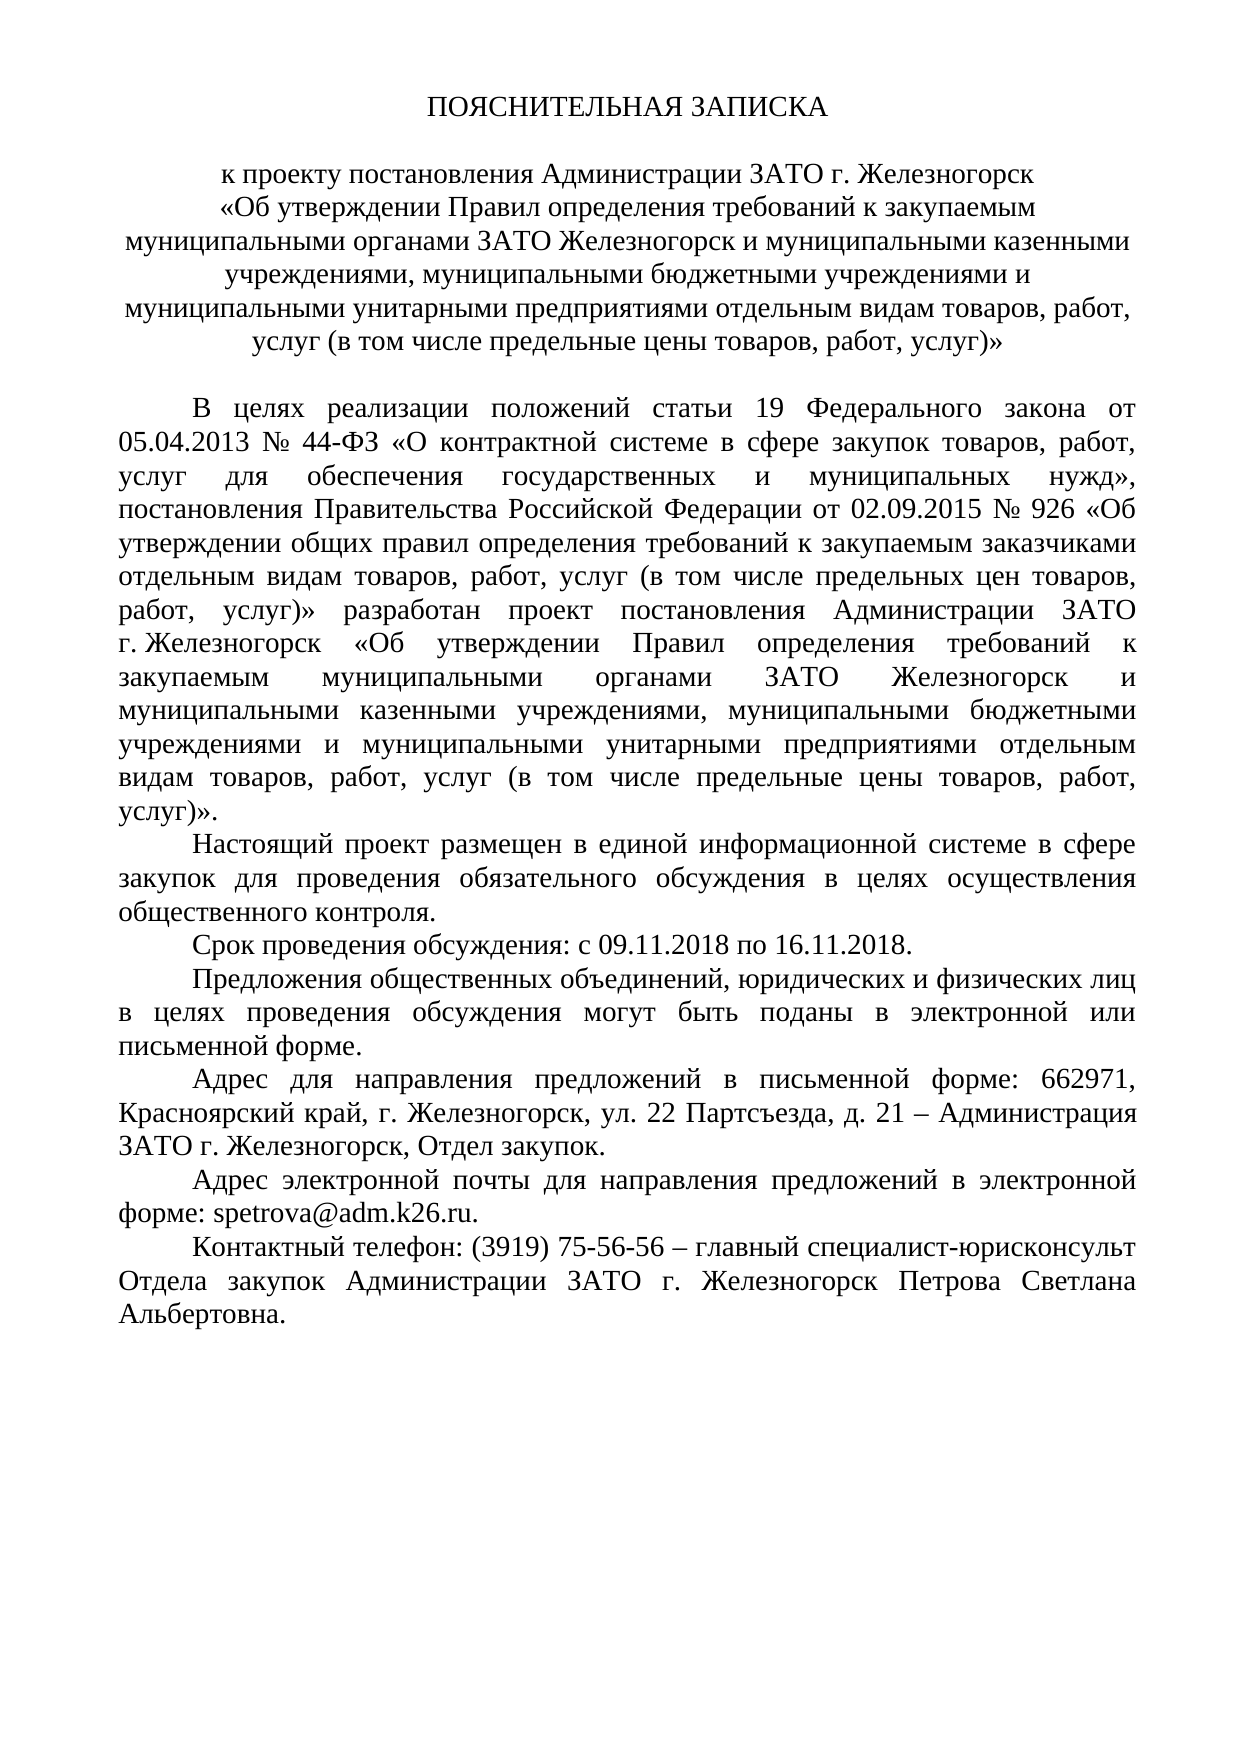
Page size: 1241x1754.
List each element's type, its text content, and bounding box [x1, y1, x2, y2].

text Адрес электронной почты для направления предложений в электронной форме: spetrova@adm.k26.ru. [118, 1162, 1137, 1229]
text Настоящий проект размещен в единой информационной системе в сфере закупок для проведения обязательного обсуждения в целях осуществления общественного контроля. [118, 827, 1137, 927]
text Срок проведения обсуждения: с 09.11.2018 по 16.11.2018. [118, 927, 1137, 961]
text к проекту постановления Администрации ЗАТО г. Железногорск [118, 156, 1137, 189]
text В целях реализации положений статьи 19 Федерального закона от 05.04.2013 № 44-ФЗ «О контрактной системе в сфере закупок товаров, работ, услуг для обеспечения государственных и муниципальных нужд», постановления Правительства Российской Федерации от 02.09.2015 № 926 «Об утверждении общих правил определения требований к закупаемым заказчиками отдельным видам товаров, работ, услуг (в том числе предельных цен товаров, работ, услуг)» разработан проект постановления Администрации ЗАТО г. Железногорск «Об утверждении Правил определения требований к закупаемым муниципальными органами ЗАТО Железногорск и муниципальными казенными учреждениями, муниципальными бюджетными учреждениями и муниципальными унитарными предприятиями отдельным видам товаров, работ, услуг (в том числе предельные цены товаров, работ, услуг)». [118, 391, 1137, 827]
text Контактный телефон: (3919) 75-56-56 – главный специалист-юрисконсульт Отдела закупок Администрации ЗАТО г. Железногорск Петрова Светлана Альбертовна. [118, 1229, 1137, 1330]
text Адрес для направления предложений в письменной форме: 662971, Красноярский край, г. Железногорск, ул. 22 Партсъезда, д. 21 – Администрация ЗАТО г. Железногорск, Отдел закупок. [118, 1061, 1137, 1162]
text «Об утверждении Правил определения требований к закупаемым муниципальными органами ЗАТО Железногорск и муниципальными казенными учреждениями, муниципальными бюджетными учреждениями и муниципальными унитарными предприятиями отдельным видам товаров, работ, услуг (в том числе предельные цены товаров, работ, услуг)» [118, 189, 1137, 357]
text ПОЯСНИТЕЛЬНАЯ ЗАПИСКА [118, 89, 1137, 122]
text Предложения общественных объединений, юридических и физических лиц в целях проведения обсуждения могут быть поданы в электронной или письменной форме. [118, 961, 1137, 1061]
